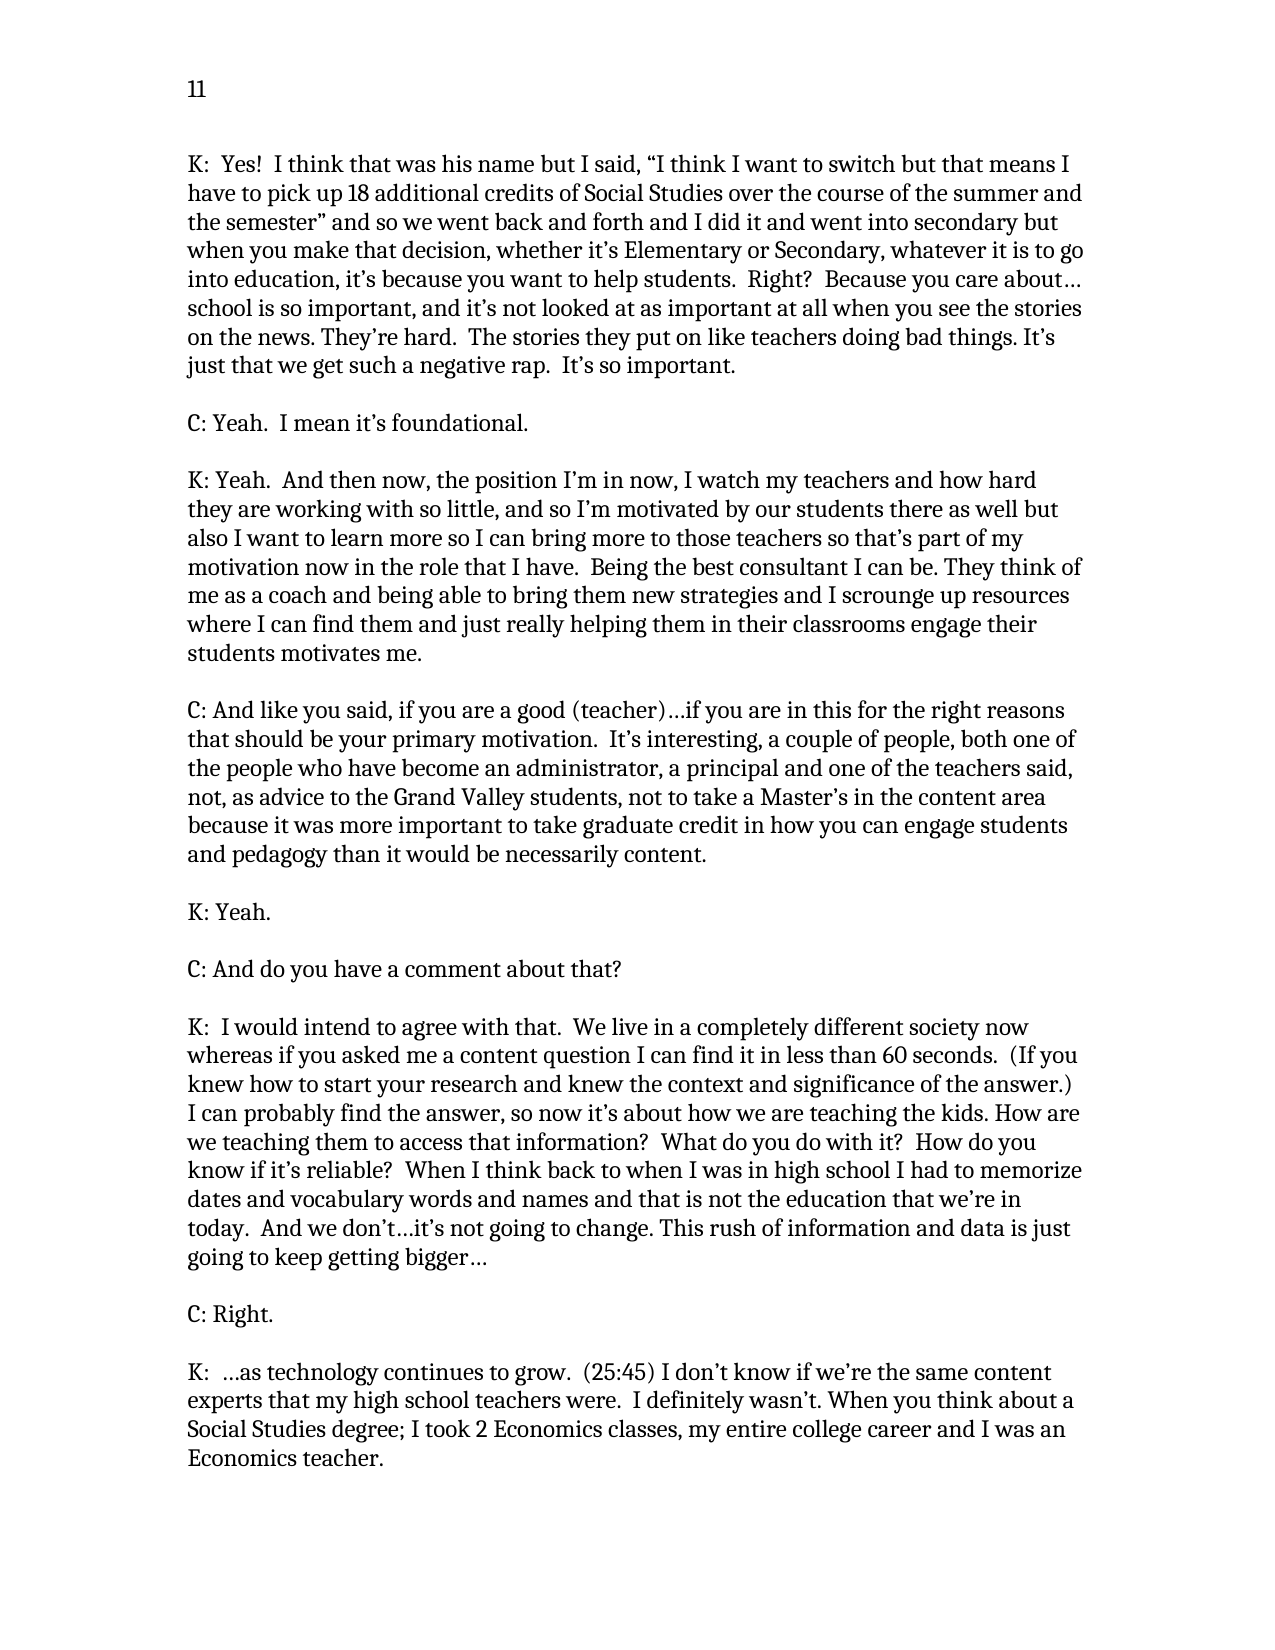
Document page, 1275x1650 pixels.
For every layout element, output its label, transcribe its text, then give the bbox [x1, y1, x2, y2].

text K: I would intend to agree with that. We live in a completely different society now whereas if you asked me a content question I can find it in less than 60 seconds. (If you knew how to start your research and knew the context and significance of the answer.) I can probably find the answer, so now it’s about how we are teaching the kids. How are we teaching them to access that information? What do you do with it? How do you know if it’s reliable? When I think back to when I was in high school I had to memorize dates and vocabulary words and names and that is not the education that we’re in today. And we don’t…it’s not going to change. This rush of information and data is just going to keep getting bigger… [187, 1012, 1087, 1271]
text C: And like you said, if you are a good (teacher)…if you are in this for the right reasons that should be your primary motivation. It’s interesting, a couple of people, both one of the people who have become an administrator, a principal and one of the teachers said, not, as advice to the Grand Valley students, not to take a Master’s in the content area because it was more important to take graduate credit in how you can engage students and pedagogy than it would be necessarily content. [187, 696, 1087, 869]
text K: Yes! I think that was his name but I said, “I think I want to switch but that means I have to pick up 18 additional credits of Social Studies over the course of the summer and the semester” and so we went back and forth and I did it and went into secondary but when you make that decision, whether it’s Elementary or Secondary, whatever it is to go into education, it’s because you want to help students. Right? Because you care about…school is so important, and it’s not looked at as important at all when you see the stories on the news. They’re hard. The stories they put on like teachers doing bad things. It’s just that we get such a negative rap. It’s so important. [187, 150, 1087, 380]
text C: Right. [187, 1300, 1087, 1329]
text K: Yeah. And then now, the position I’m in now, I watch my teachers and how hard they are working with so little, and so I’m motivated by our students there as well but also I want to learn more so I can bring more to those teachers so that’s part of my motivation now in the role that I have. Being the best consultant I can be. They think of me as a coach and being able to bring them new strategies and I scrounge up resources where I can find them and just really helping them in their classrooms engage their students motivates me. [187, 466, 1087, 667]
text C: And do you have a comment about that? [187, 955, 1087, 984]
text C: Yeah. I mean it’s foundational. [187, 409, 1087, 437]
text K: Yeah. [187, 897, 1087, 926]
text K: …as technology continues to grow. (25:45) I don’t know if we’re the same content experts that my high school teachers were. I definitely wasn’t. When you think about a Social Studies degree; I took 2 Economics classes, my entire college career and I was an Economics teacher. [187, 1357, 1087, 1472]
